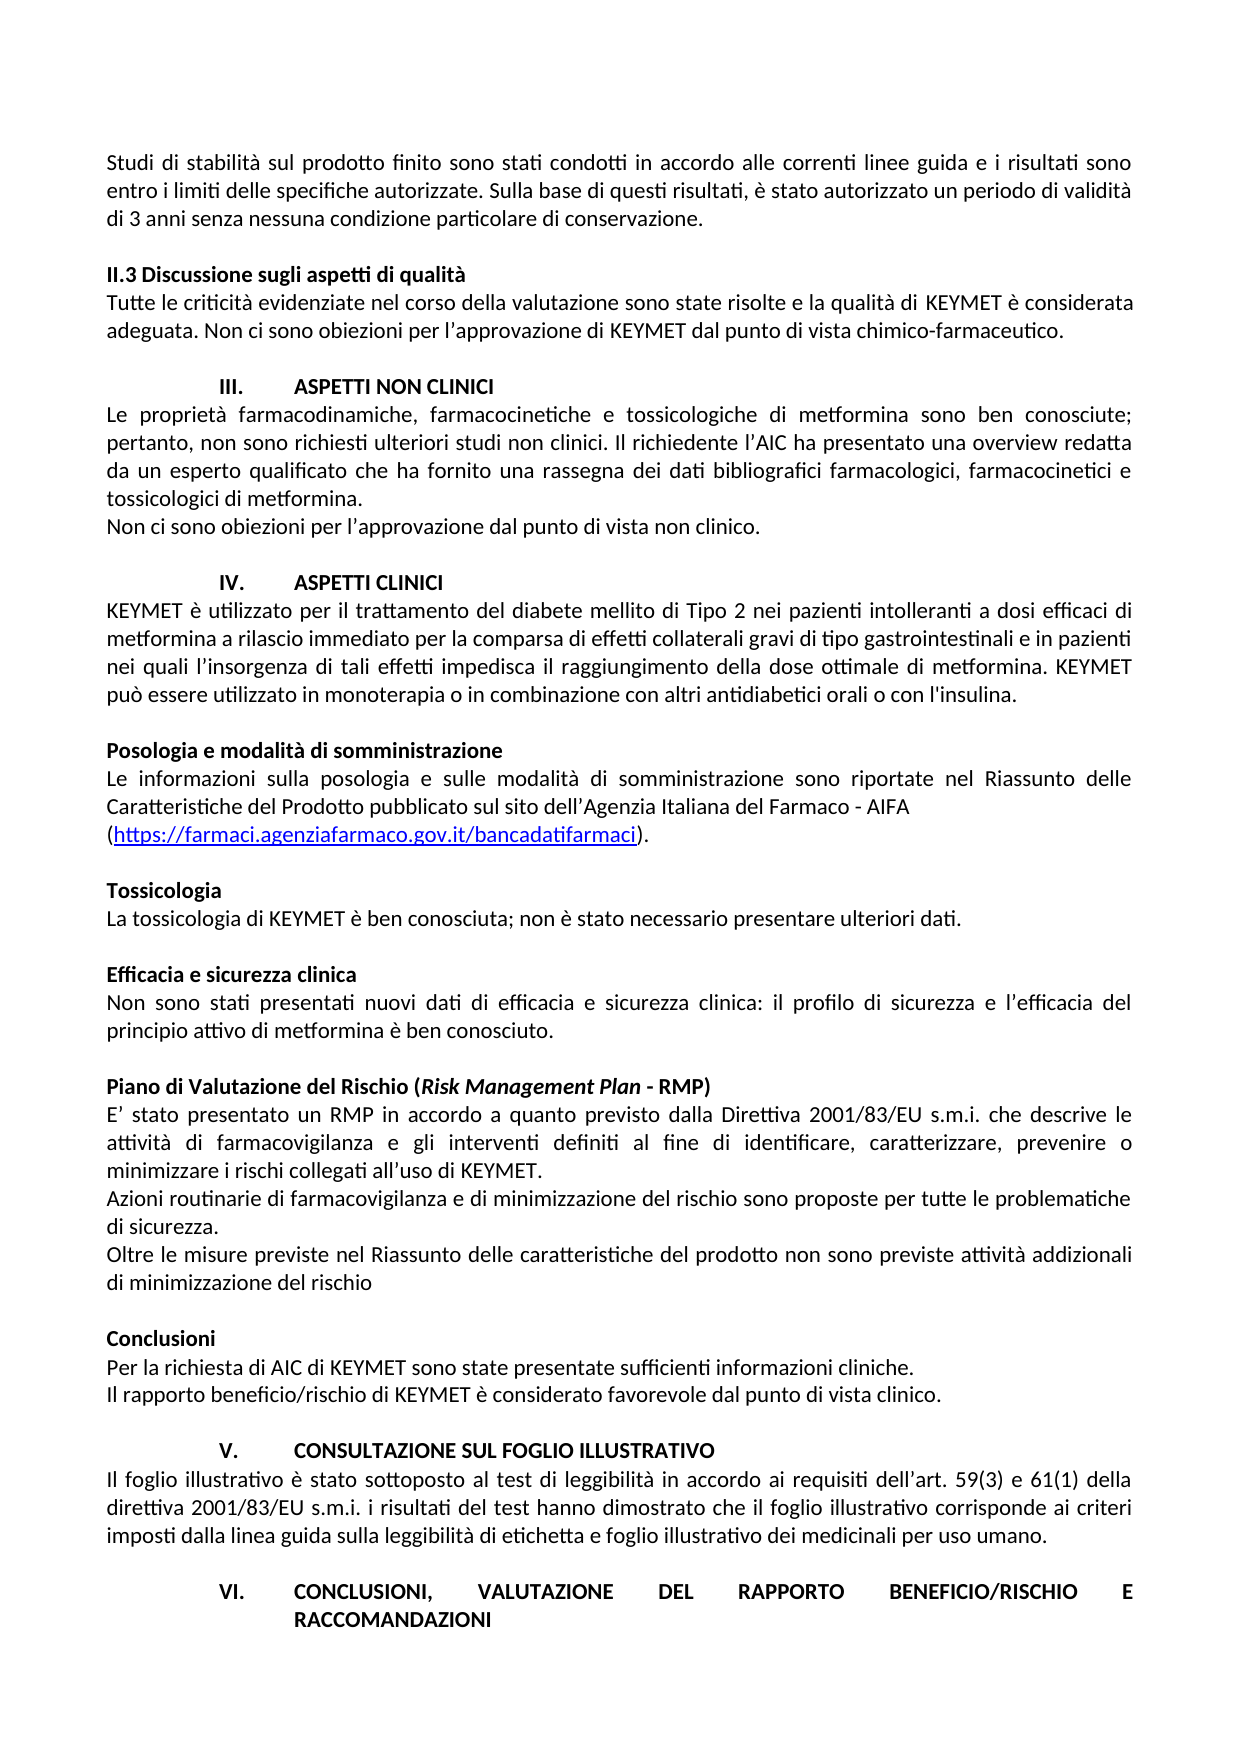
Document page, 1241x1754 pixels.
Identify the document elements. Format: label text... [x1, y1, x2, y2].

text Le informazioni sulla posologia e sulle modalità di somministrazione sono riportate nel Riassunto delle Caratteristiche del Prodotto pubblicato sul sito dell’Agenzia Italiana del Farmaco - AIFA [106, 764, 1133, 820]
list CONCLUSIONI, VALUTAZIONE DEL RAPPORTO BENEFICIO/RISCHIO E RACCOMANDAZIONI [219, 1577, 1134, 1633]
list Per la richiesta di AIC di KEYMET sono state presentate sufficienti informazioni cliniche. [106, 1353, 1134, 1381]
text Le proprietà farmacodinamiche, farmacocinetiche e tossicologiche di metformina sono ben conosciute; pertanto, non sono richiesti ulteriori studi non clinici. Il richiedente l’AIC ha presentato una overview redatta da un esperto qualificato che ha fornito una rassegna dei dati bibliografici farmacologici, farmacocinetici e tossicologici di metformina. [106, 400, 1134, 512]
list Azioni routinarie di farmacovigilanza e di minimizzazione del rischio sono proposte per tutte le problematiche di sicurezza. [106, 1184, 1134, 1241]
text Posologia e modalità di somministrazione [106, 736, 1133, 764]
text Efficacia e sicurezza clinica [106, 960, 1134, 988]
list Oltre le misure previste nel Riassunto delle caratteristiche del prodotto non sono previste attività addizionali di minimizzazione del rischio [106, 1241, 1134, 1297]
text II.3 Discussione sugli aspetti di qualità [106, 260, 1134, 288]
list Il rapporto beneficio/rischio di KEYMET è considerato favorevole dal punto di vista clinico. [106, 1381, 1134, 1409]
list Piano di Valutazione del Rischio (Risk Management Plan - RMP) [106, 1072, 1134, 1100]
list CONSULTAZIONE SUL FOGLIO ILLUSTRATIVO [219, 1437, 1134, 1465]
list E’ stato presentato un RMP in accordo a quanto previsto dalla Direttiva 2001/83/EU s.m.i. che descrive le attività di farmacovigilanza e gli interventi definiti al fine di identificare, caratterizzare, prevenire o minimizzare i rischi collegati all’uso di KEYMET. [106, 1100, 1134, 1184]
list ASPETTI CLINICI [219, 568, 1134, 596]
text Non ci sono obiezioni per l’approvazione dal punto di vista non clinico. [106, 512, 1134, 540]
text Studi di stabilità sul prodotto finito sono stati condotti in accordo alle correnti linee guida e i risultati sono entro i limiti delle specifiche autorizzate. Sulla base di questi risultati, è stato autorizzato un periodo di validità di 3 anni senza nessuna condizione particolare di conservazione. [106, 148, 1134, 232]
list Conclusioni [106, 1324, 1134, 1353]
list ASPETTI NON CLINICI [219, 372, 1134, 400]
text La tossicologia di KEYMET è ben conosciuta; non è stato necessario presentare ulteriori dati. [106, 904, 1133, 932]
text Il foglio illustrativo è stato sottoposto al test di leggibilità in accordo ai requisiti dell’art. 59(3) e 61(1) della direttiva 2001/83/EU s.m.i. i risultati del test hanno dimostrato che il foglio illustrativo corrisponde ai criteri imposti dalla linea guida sulla leggibilità di etichetta e foglio illustrativo dei medicinali per uso umano. [106, 1465, 1134, 1549]
text Tutte le criticità evidenziate nel corso della valutazione sono state risolte e la qualità di KEYMET è considerata adeguata. Non ci sono obiezioni per l’approvazione di KEYMET dal punto di vista chimico-farmaceutico. [106, 288, 1134, 344]
text Tossicologia [106, 876, 1133, 904]
text Non sono stati presentati nuovi dati di efficacia e sicurezza clinica: il profilo di sicurezza e l’efficacia del principio attivo di metformina è ben conosciuto. [106, 988, 1134, 1044]
text KEYMET è utilizzato per il trattamento del diabete mellito di Tipo 2 nei pazienti intolleranti a dosi efficaci di metformina a rilascio immediato per la comparsa di effetti collaterali gravi di tipo gastrointestinali e in pazienti nei quali l’insorgenza di tali effetti impedisca il raggiungimento della dose ottimale di metformina. KEYMET può essere utilizzato in monoterapia o in combinazione con altri antidiabetici orali o con l'insulina. [106, 596, 1134, 708]
text (https://farmaci.agenziafarmaco.gov.it/bancadatifarmaci). [106, 820, 1133, 848]
